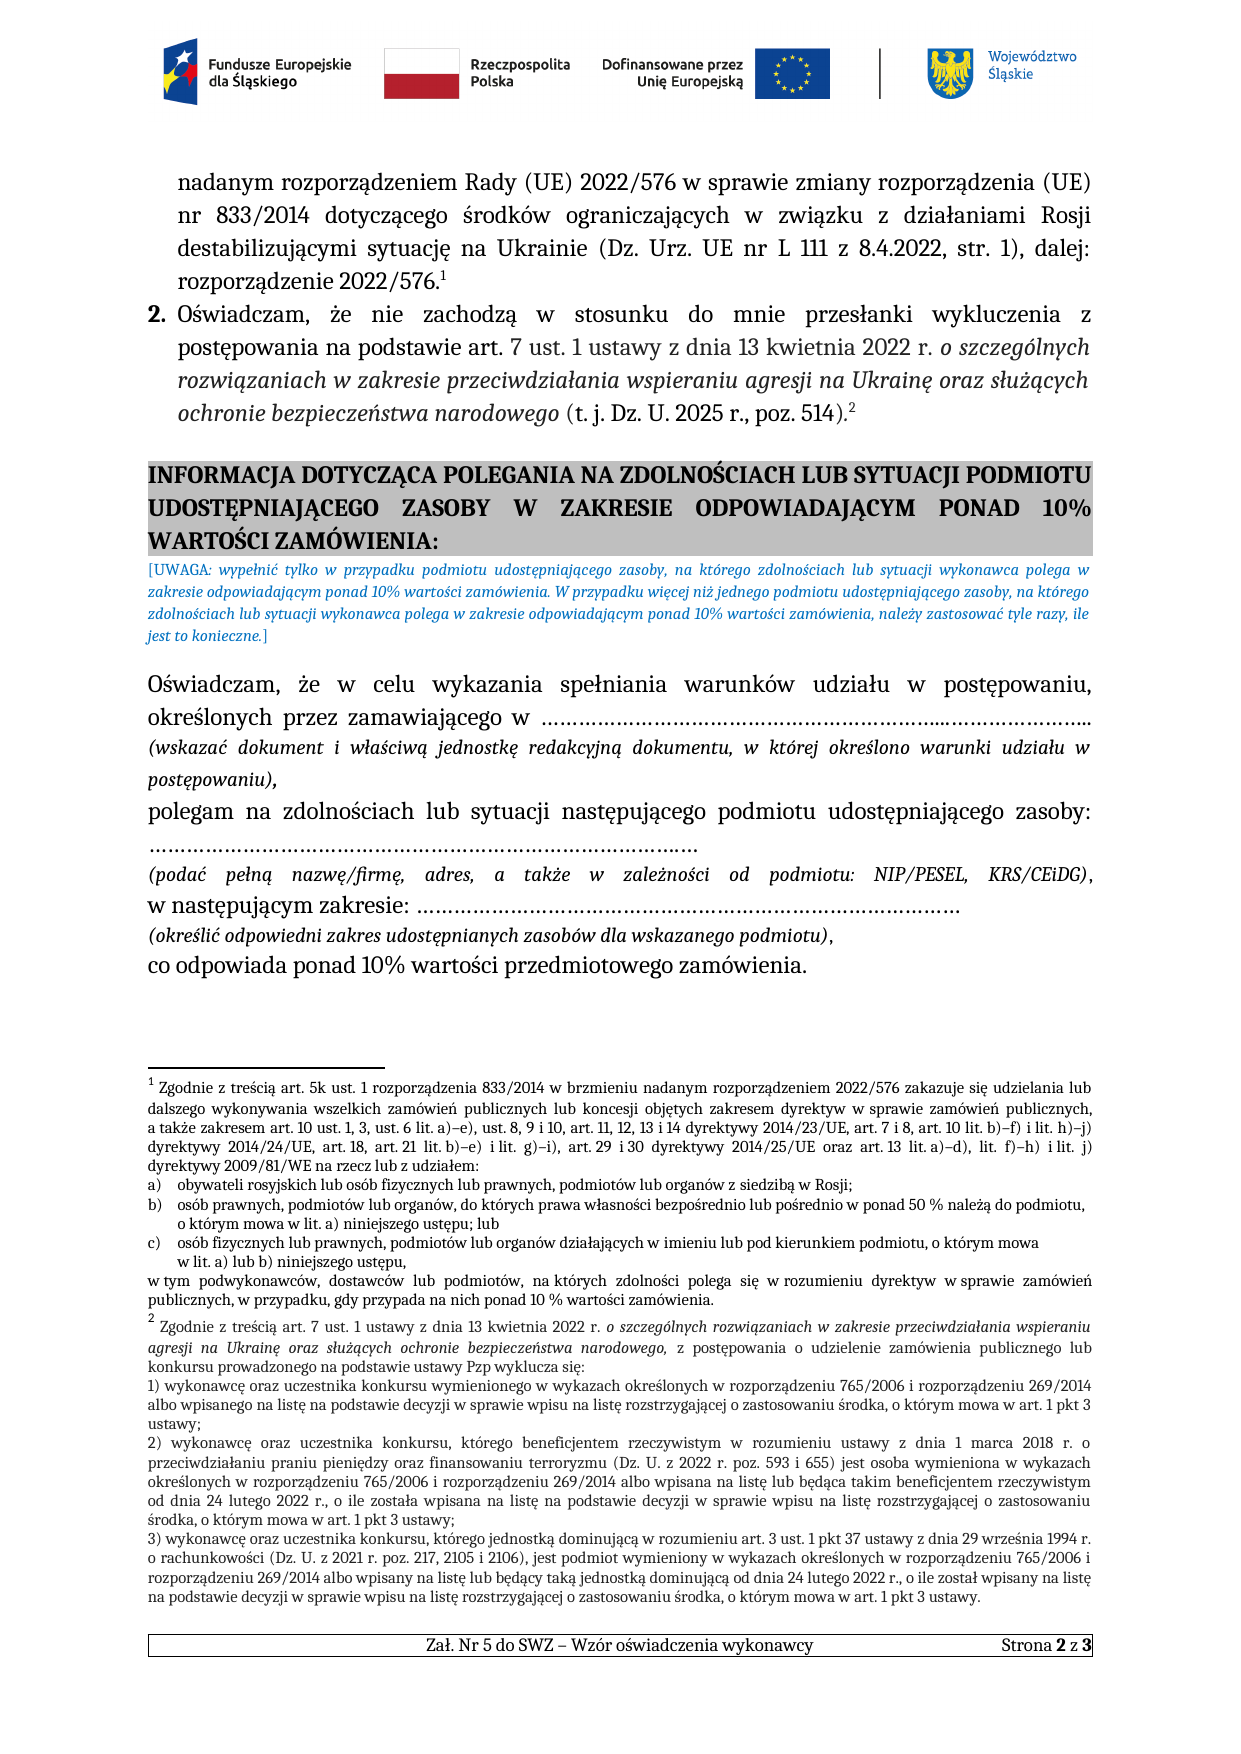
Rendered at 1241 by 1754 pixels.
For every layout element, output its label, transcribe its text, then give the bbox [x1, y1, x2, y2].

text polegam na zdolnościach lub sytuacji następującego podmiotu udostępniającego zasoby: ………………………………………………………………………….… [148, 797, 1093, 858]
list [148, 168, 1093, 296]
text Oświadczam, że w celu wykazania spełniania warunków udziału w postępowaniu, określonych przez zamawiającego w ………………………………………………………...………………….. (wskazać dokument i właściwą jednostkę redakcyjną dokumentu, w której określono warunki udziału w postępowaniu), [148, 670, 1093, 792]
text (określić odpowiedni zakres udostępnianych zasobów dla wskazanego podmiotu), [148, 924, 1093, 948]
text [UWAGA: wypełnić tylko w przypadku podmiotu udostępniającego zasoby, na którego zdolnościach lub sytuacji wykonawca polega w zakresie odpowiadającym ponad 10% wartości zamówienia. W przypadku więcej niż jednego podmiotu udostępniającego zasoby, na którego zdolnościach lub sytuacji wykonawca polega w zakresie odpowiadającym ponad 10% wartości zamówienia, należy zastosować tyle razy, ile jest to konieczne.] [148, 560, 1093, 645]
text (podać pełną nazwę/firmę, adres, a także w zależności od podmiotu: NIP/PESEL, KRS/CEiDG), w następującym zakresie: …………………………………………………………………………… [148, 863, 1093, 920]
text INFORMACJA DOTYCZĄCA POLEGANIA NA ZDOLNOŚCIACH LUB SYTUACJI PODMIOTU UDOSTĘPNIAJĄCEGO ZASOBY W ZAKRESIE ODPOWIADAJĄCYM PONAD 10% WARTOŚCI ZAMÓWIENIA: [148, 461, 1093, 556]
list Oświadczam, że nie zachodzą w stosunku do mnie przesłanki wykluczenia z postępowania na podstawie art. 7 ust. 1 ustawy z dnia 13 kwietnia 2022 r. o szczególnych rozwiązaniach w zakresie przeciwdziałania wspieraniu agresji na Ukrainę oraz służących ochronie bezpieczeństwa narodowego (t. j. Dz. U. 2025 r., poz. 514). [148, 300, 1093, 428]
picture [147, 21, 1093, 122]
text co odpowiada ponad 10% wartości przedmiotowego zamówienia. [148, 951, 1093, 980]
